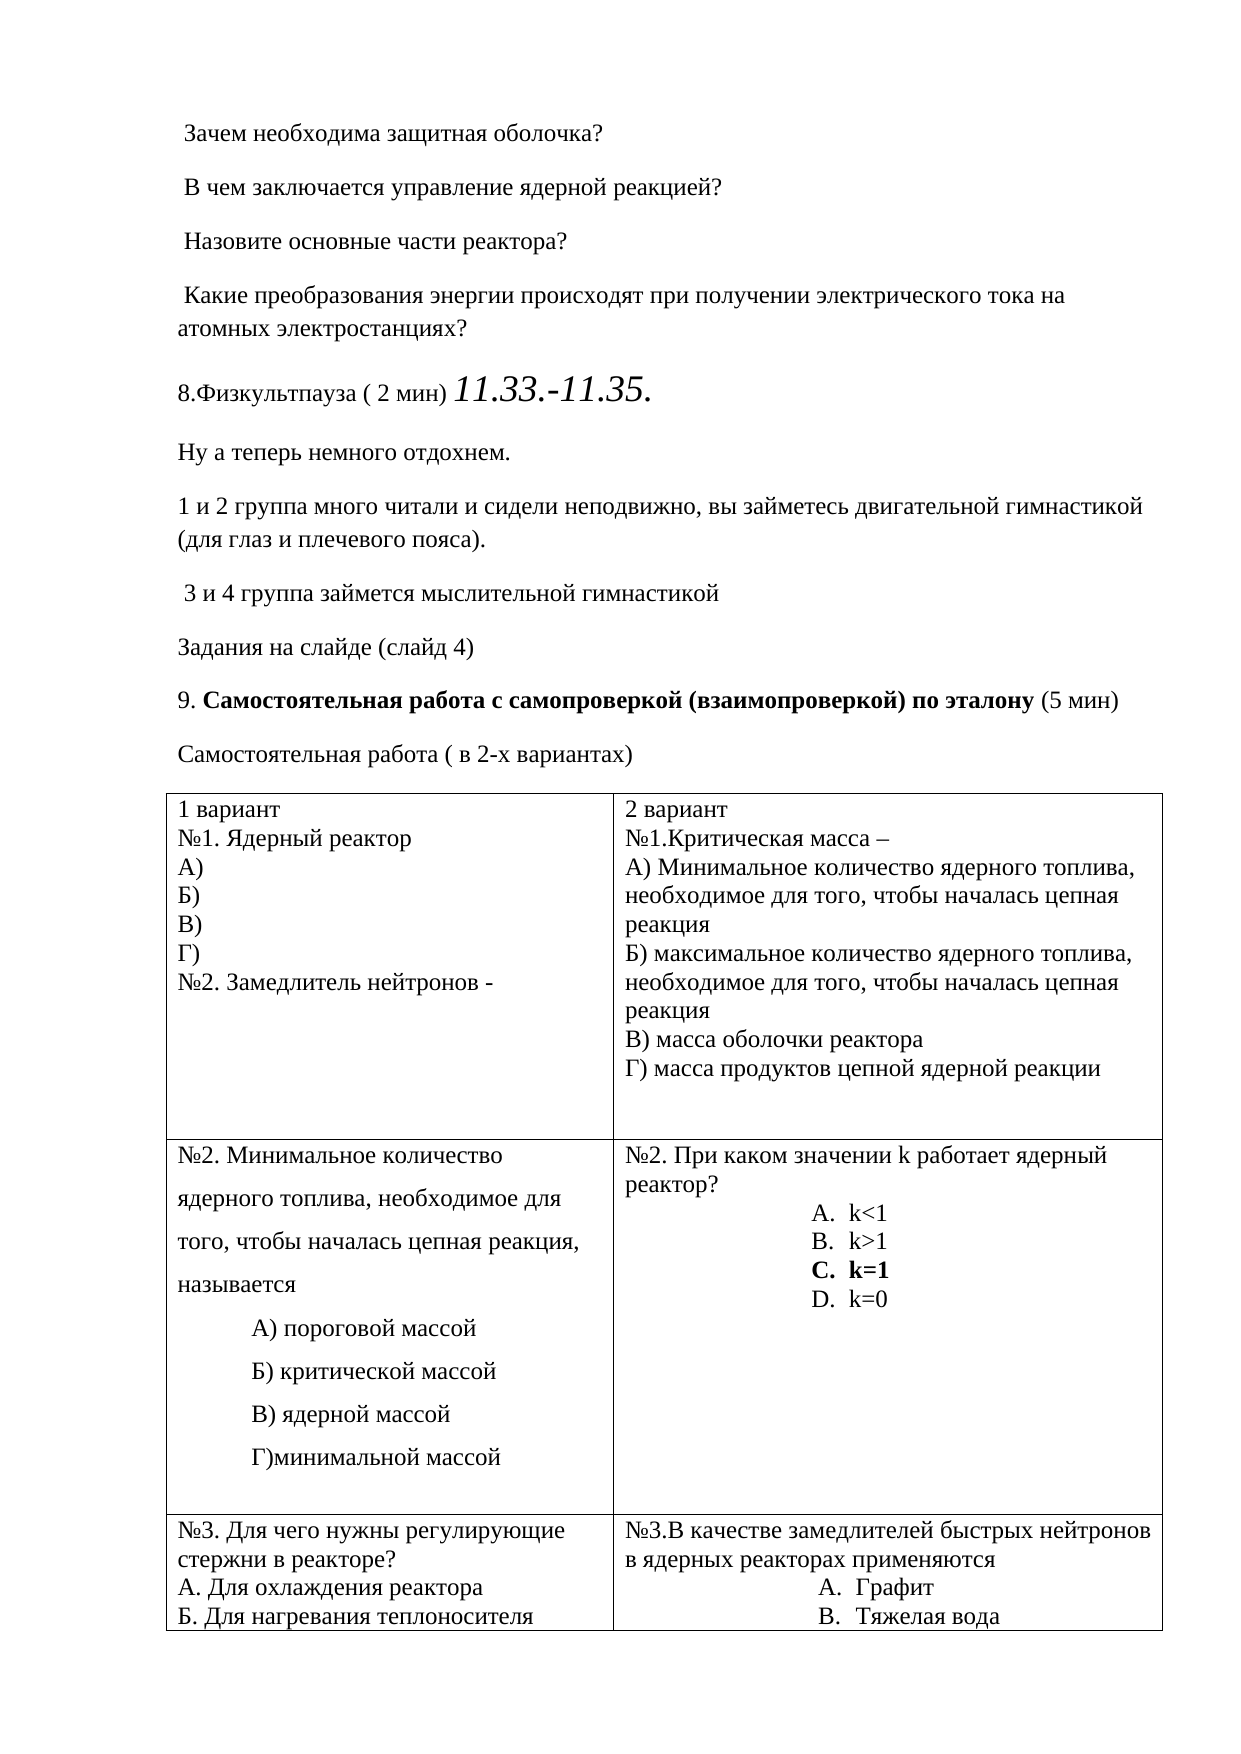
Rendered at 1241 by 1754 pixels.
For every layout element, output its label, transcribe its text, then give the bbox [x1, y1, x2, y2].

table_header 1 вариант №1. Ядерный реактор А) Б) В) Г) №2. Замедлитель нейтронов - [167, 794, 613, 1139]
table_cell №2. Минимальное количество ядерного топлива, необходимое для того, чтобы началась цепная реакция, называется А) пороговой массой Б) критической массой В) ядерной массой Г)минимальной массой [167, 1140, 613, 1514]
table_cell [614, 1515, 1162, 1630]
text Назовите основные части реактора? [177, 226, 1152, 254]
table_header 2 вариант №1.Критическая масса – А) Минимальное количество ядерного топлива, необходимое для того, чтобы началась цепная реакция Б) максимальное количество ядерного топлива, необходимое для того, чтобы началась цепная реакция В) масса оболочки реактора Г) масса продуктов цепной ядерной реакции [614, 794, 1162, 1139]
text Зачем необходима защитная оболочка? [177, 118, 1152, 147]
text В чем заключается управление ядерной реакцией? [177, 172, 1152, 201]
text 8.Физкультпауза ( 2 мин) 11.33.-11.35. [177, 367, 1152, 410]
text Самостоятельная работа ( в 2-х вариантах) [177, 739, 1152, 768]
text 3 и 4 группа займется мыслительной гимнастикой [177, 578, 1152, 606]
text 9. Самостоятельная работа с самопроверкой (взаимопроверкой) по эталону (5 мин) [177, 685, 1152, 714]
table_cell №2. При каком значении k работает ядерный реактор? k<1 k>1 k=1 k=0 [614, 1140, 1162, 1514]
text Ну а теперь немного отдохнем. [177, 437, 1152, 466]
text Какие преобразования энергии происходят при получении электрического тока на атомных электростанциях? [177, 280, 1152, 341]
text 1 и 2 группа много читали и сидели неподвижно, вы займетесь двигательной гимнастикой (для глаз и плечевого пояса). [177, 491, 1152, 553]
text Задания на слайде (слайд 4) [177, 632, 1152, 660]
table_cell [167, 1515, 613, 1630]
